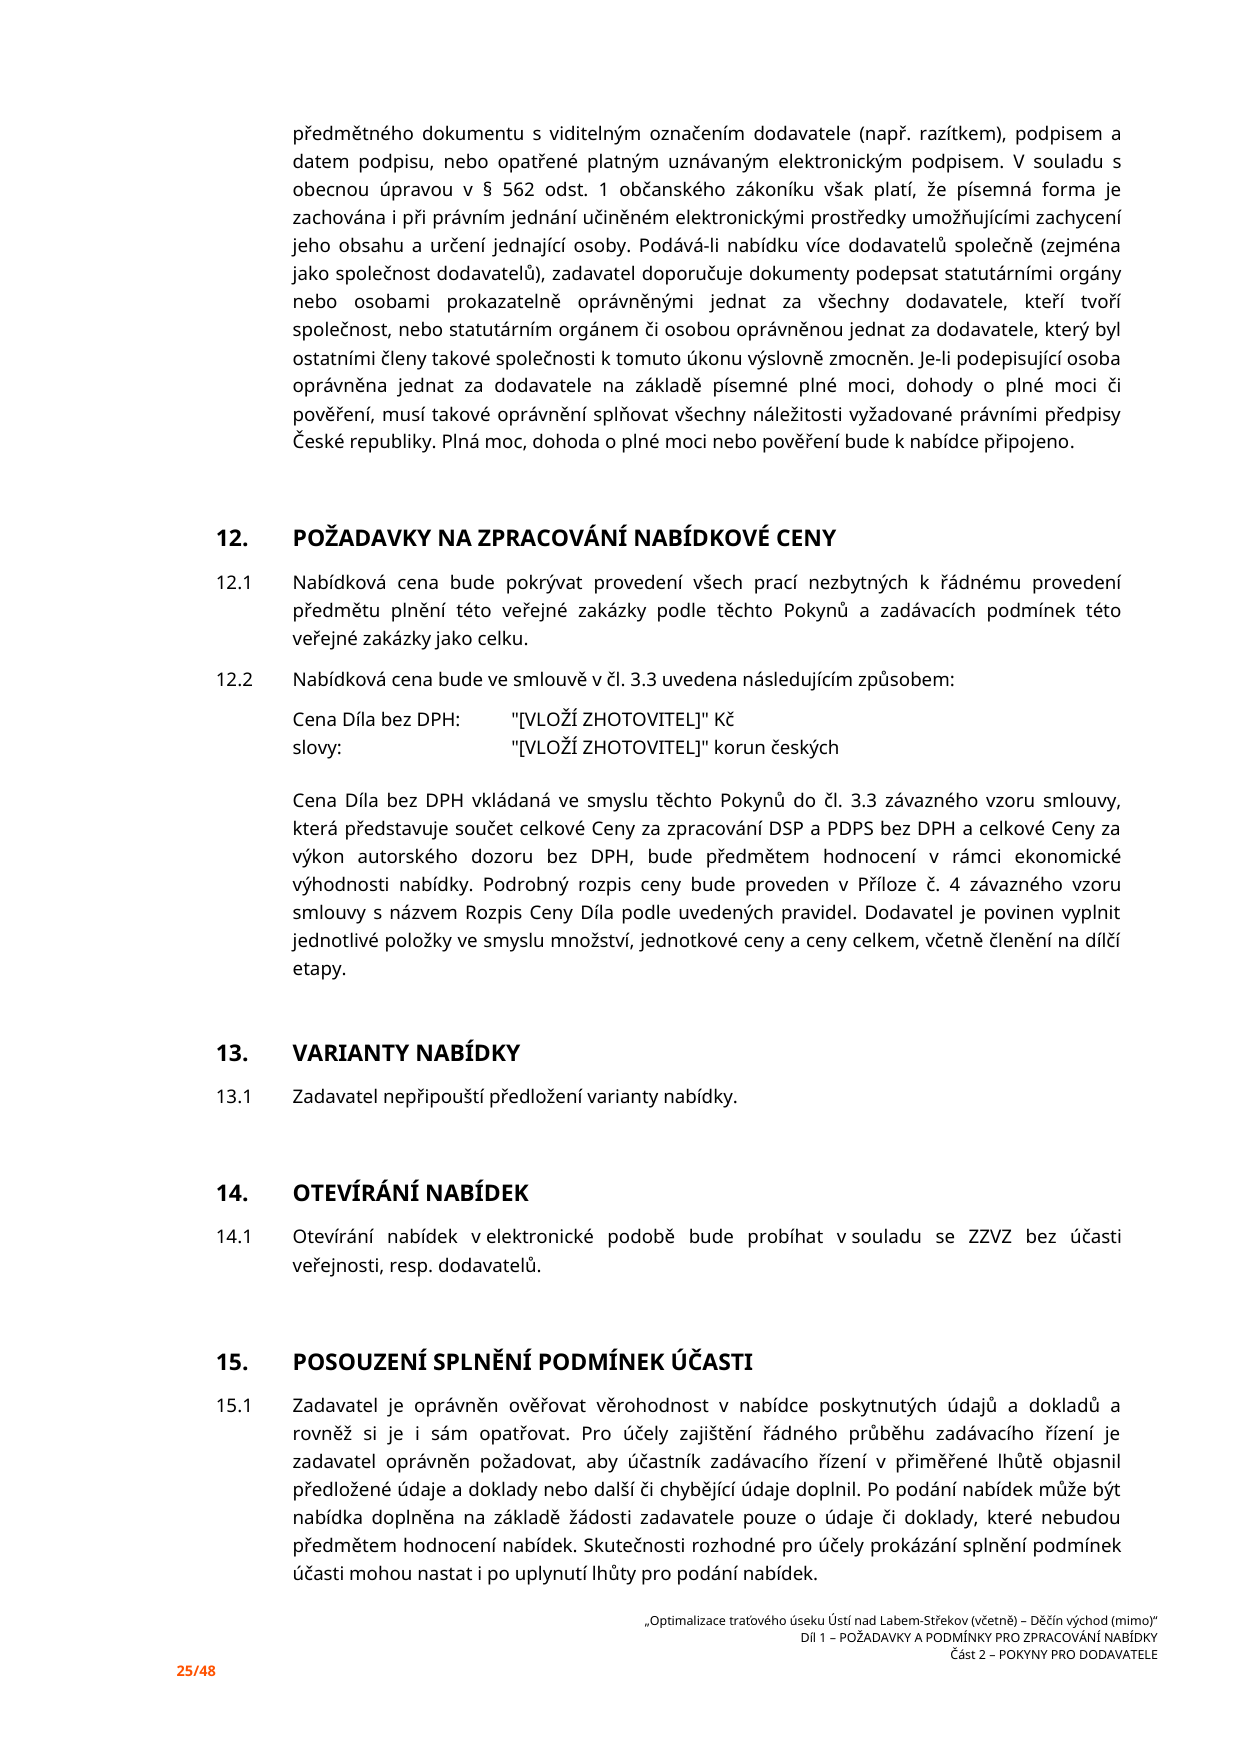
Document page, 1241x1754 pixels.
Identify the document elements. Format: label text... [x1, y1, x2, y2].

text Zadavatel je oprávněn ověřovat věrohodnost v nabídce poskytnutých údajů a dokladů a rovněž si je i sám opatřovat. Pro účely zajištění řádného průběhu zadávacího řízení je zadavatel oprávněn požadovat, aby účastník zadávacího řízení v přiměřené lhůtě objasnil předložené údaje a doklady nebo další či chybějící údaje doplnil. Po podání nabídek může být nabídka doplněna na základě žádosti zadavatele pouze o údaje či doklady, které nebudou předmětem hodnocení nabídek. Skutečnosti rozhodné pro účely prokázání splnění podmínek účasti mohou nastat i po uplynutí lhůty pro podání nabídek. [216, 1392, 1122, 1586]
list slovy: "[VLOŽÍ ZHOTOVITEL]" korun českých [292, 734, 1122, 760]
text Nabídková cena bude pokrývat provedení všech prací nezbytných k řádnému provedení předmětu plnění této veřejné zakázky podle těchto Pokynů a zadávacích podmínek této veřejné zakázky jako celku. [216, 569, 1122, 651]
text POSOUZENÍ SPLNĚNÍ PODMÍNEK ÚČASTI [216, 1345, 1122, 1377]
list Cena Díla bez DPH vkládaná ve smyslu těchto Pokynů do čl. 3.3 závazného vzoru smlouvy, která představuje součet celkové Ceny za zpracování DSP a PDPS bez DPH a celkové Ceny za výkon autorského dozoru bez DPH, bude předmětem hodnocení v rámci ekonomické výhodnosti nabídky. Podrobný rozpis ceny bude proveden v Příloze č. 4 závazného vzoru smlouvy s názvem Rozpis Ceny Díla podle uvedených pravidel. Dodavatel je povinen vyplnit jednotlivé položky ve smyslu množství, jednotkové ceny a ceny celkem, včetně členění na dílčí etapy. [292, 787, 1122, 981]
text OTEVÍRÁNÍ NABÍDEK [216, 1177, 1122, 1208]
text Nabídková cena bude ve smlouvě v čl. 3.3 uvedena následujícím způsobem: [216, 666, 1122, 691]
text POŽADAVKY NA ZPRACOVÁNÍ NABÍDKOVÉ CENY [216, 522, 1122, 554]
text Otevírání nabídek v elektronické podobě bude probíhat v souladu se ZZVZ bez účasti veřejnosti, resp. dodavatelů. [216, 1224, 1122, 1277]
text Zadavatel nepřipouští předložení varianty nabídky. [216, 1083, 1122, 1109]
text VARIANTY NABÍDKY [216, 1037, 1122, 1068]
list Cena Díla bez DPH: "[VLOŽÍ ZHOTOVITEL]" Kč [292, 706, 1122, 732]
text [216, 121, 1122, 454]
